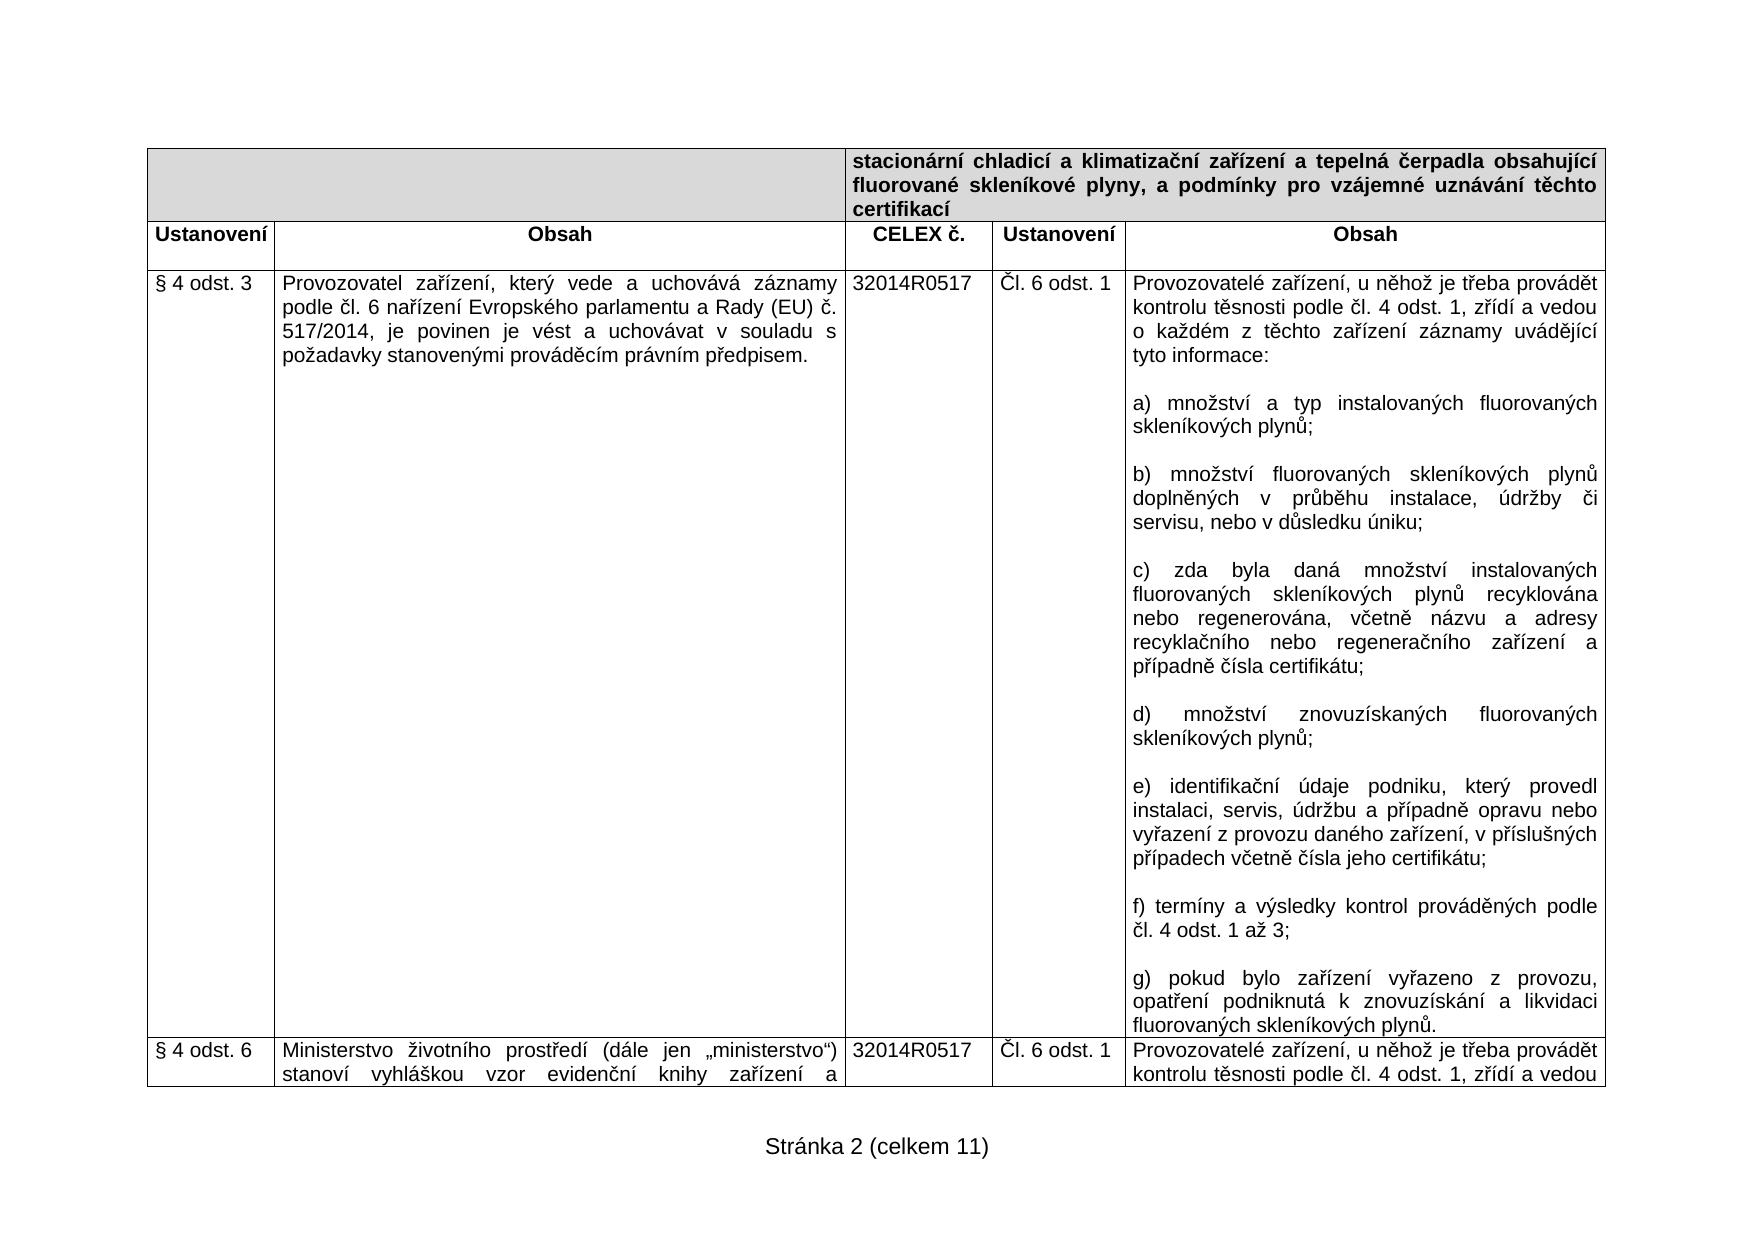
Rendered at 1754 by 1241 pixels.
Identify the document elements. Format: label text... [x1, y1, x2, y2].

table_cell Obsah [1126, 222, 1605, 269]
table_cell 32014R0517 [846, 271, 992, 1037]
table_cell Provozovatel zařízení, který vede a uchovává záznamy podle čl. 6 nařízení Evropského parlamentu a Rady (EU) č. 517/2014, je povinen je vést a uchovávat v souladu s požadavky stanovenými prováděcím právním předpisem. [275, 271, 845, 1037]
table_cell 32014R0517 [846, 1038, 992, 1086]
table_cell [275, 1038, 845, 1086]
table_cell § 4 odst. 3 [148, 271, 274, 1037]
table_cell § 4 odst. 6 [148, 1038, 274, 1086]
table_cell Čl. 6 odst. 1 [993, 1038, 1125, 1086]
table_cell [1126, 1038, 1605, 1086]
table_cell CELEX č. [846, 222, 992, 269]
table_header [148, 149, 845, 221]
table_cell Obsah [275, 222, 845, 269]
table_cell Čl. 6 odst. 1 [993, 271, 1125, 1037]
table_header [846, 149, 1605, 221]
table_cell Ustanovení [148, 222, 274, 269]
table_cell Ustanovení [993, 222, 1125, 269]
